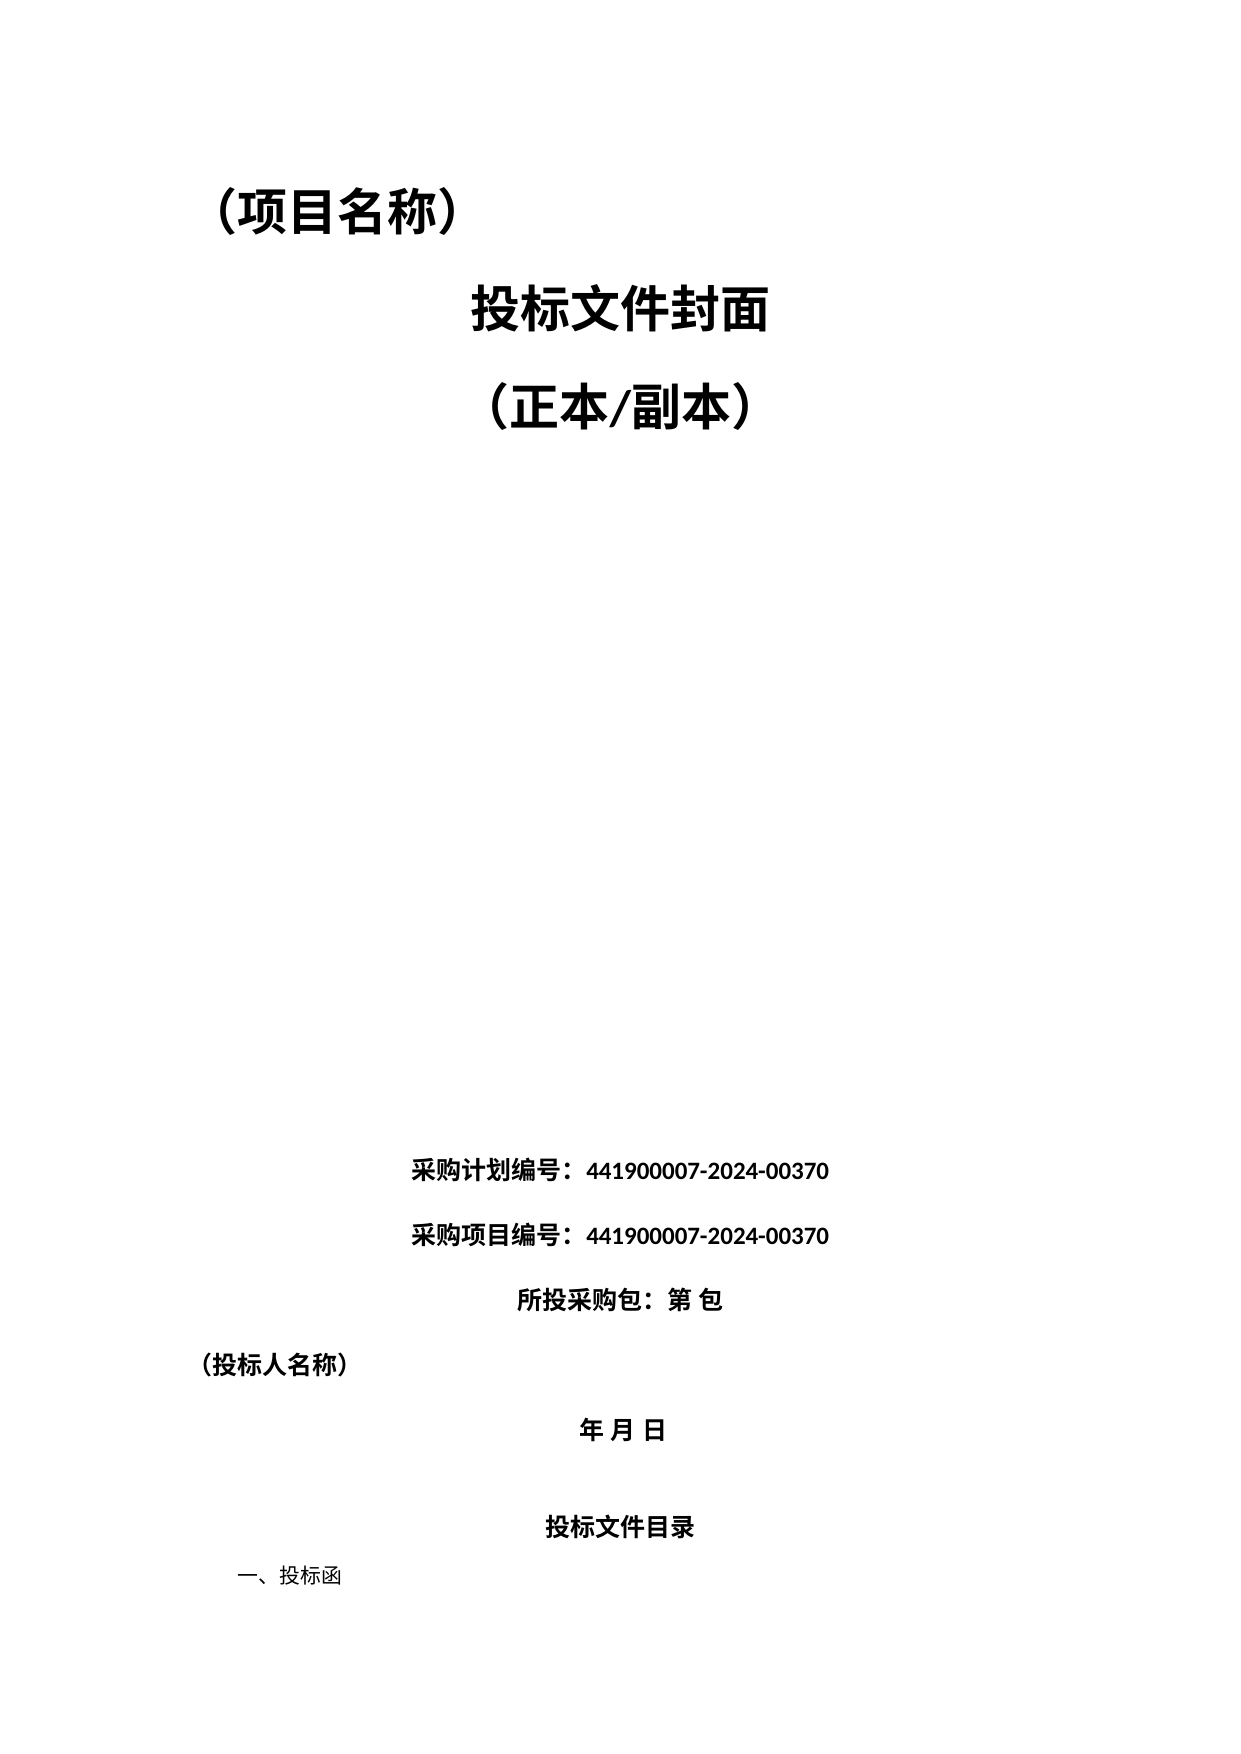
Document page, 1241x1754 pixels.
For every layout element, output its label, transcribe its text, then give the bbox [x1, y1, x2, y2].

text 采购项目编号：441900007-2024-00370 [187, 1202, 1053, 1267]
text （项目名称） [187, 162, 1053, 259]
text 所投采购包：第 包 [187, 1267, 1053, 1332]
text 一、投标函 [187, 1559, 1053, 1592]
text （投标人名称） [187, 1332, 1053, 1397]
text 投标文件目录 [187, 1494, 1053, 1559]
text 投标文件封面 [187, 259, 1053, 357]
text 采购计划编号：441900007-2024-00370 [187, 1137, 1053, 1202]
text 年 月 日 [187, 1397, 1053, 1462]
text （正本/副本） [187, 357, 1053, 1137]
